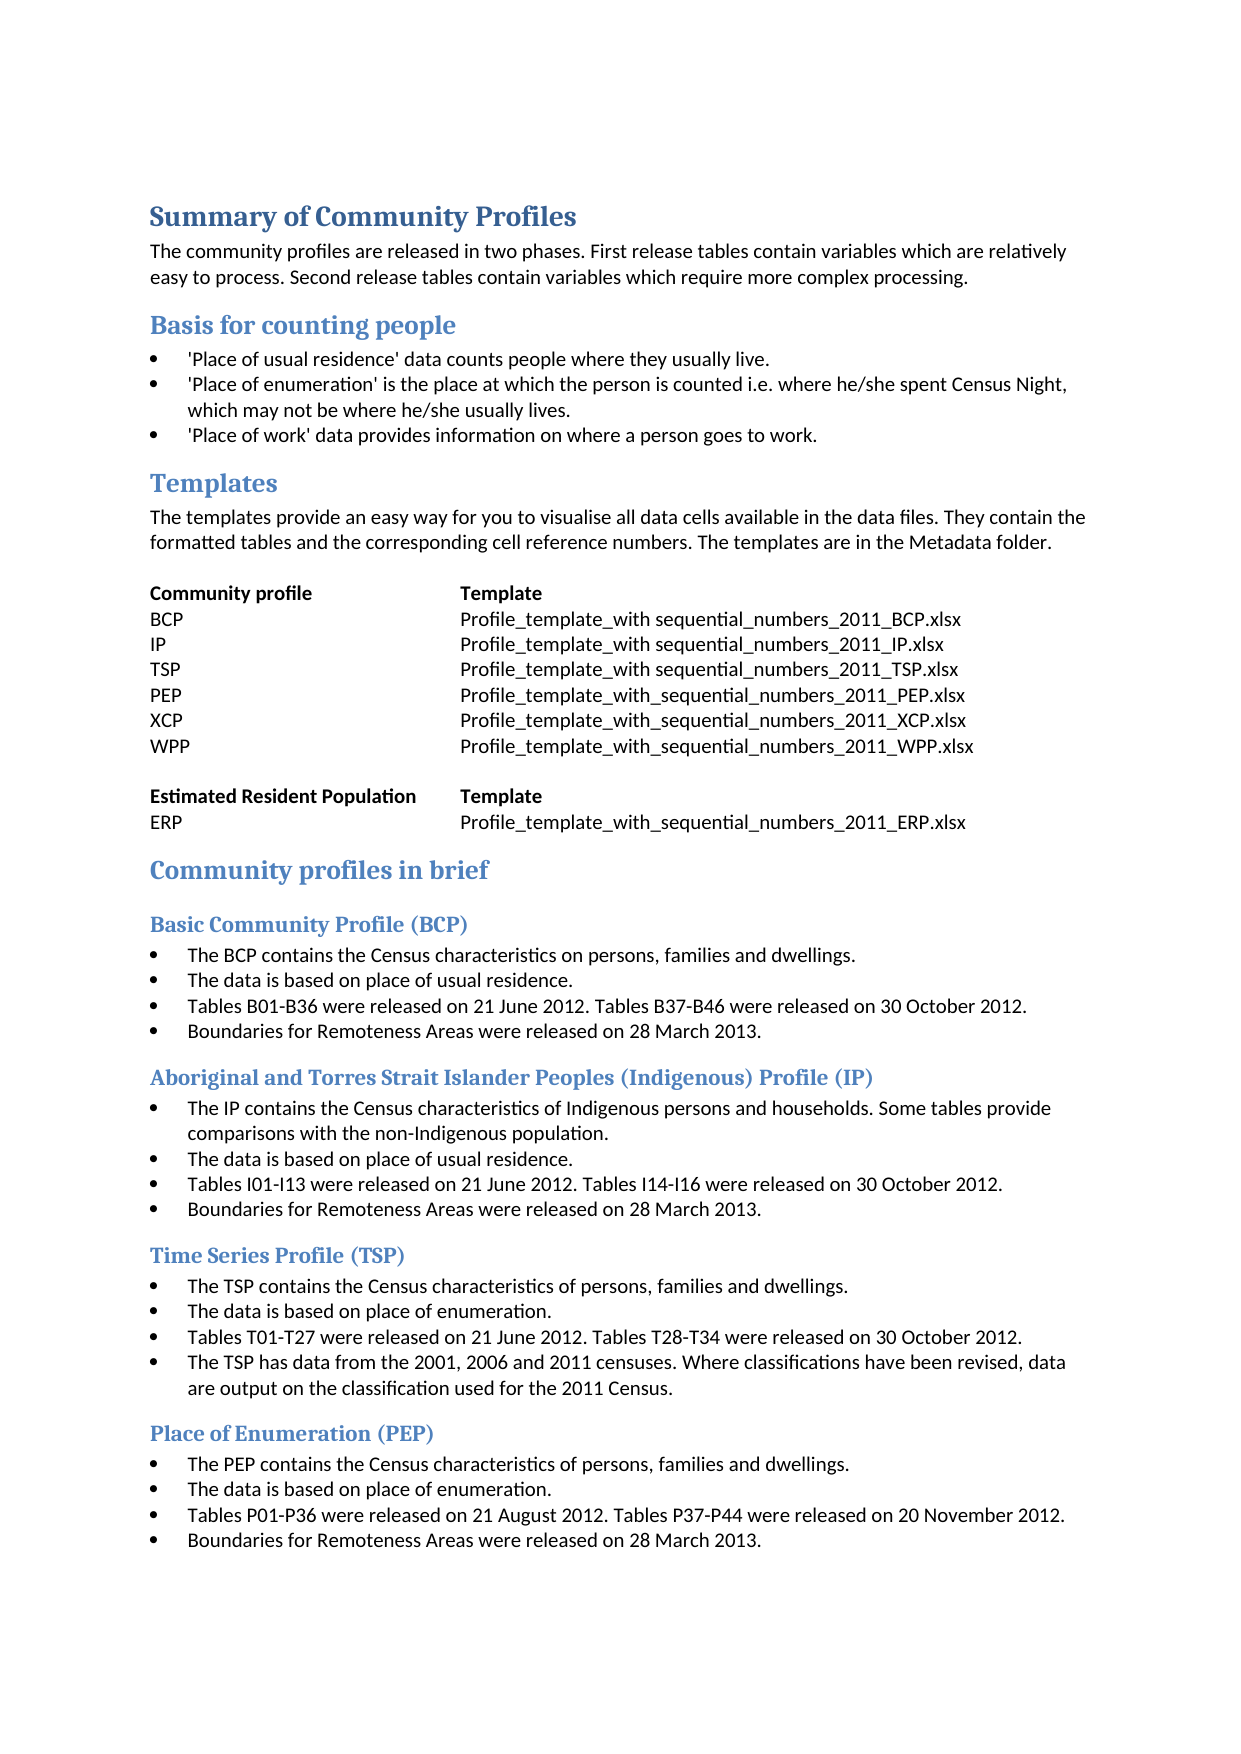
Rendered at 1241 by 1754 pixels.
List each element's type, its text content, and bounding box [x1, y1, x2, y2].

table_header Community profile [150, 580, 460, 606]
table_cell PEP [150, 682, 460, 707]
list The data is based on place of enumeration. [150, 1298, 1090, 1324]
table_cell XCP [150, 708, 460, 733]
list 'Place of usual residence' data counts people where they usually live. [150, 346, 1090, 371]
table_cell BCP [150, 606, 460, 631]
list The data is based on place of usual residence. [150, 968, 1090, 993]
table_cell IP [150, 631, 460, 657]
list Boundaries for Remoteness Areas were released on 28 March 2013. [150, 1018, 1090, 1044]
list The data is based on place of usual residence. [150, 1146, 1090, 1171]
list The IP contains the Census characteristics of Indigenous persons and households. Some tables provide comparisons with the non-Indigenous population. [150, 1095, 1090, 1146]
list The BCP contains the Census characteristics on persons, families and dwellings. [150, 942, 1090, 968]
subtitle Aboriginal and Torres Strait Islander Peoples (Indigenous) Profile (IP) [150, 1065, 1090, 1091]
list Tables T01-T27 were released on 21 June 2012. Tables T28-T34 were released on 30 October 2012. [150, 1324, 1090, 1349]
list Boundaries for Remoteness Areas were released on 28 March 2013. [150, 1527, 1090, 1553]
table_cell TSP [150, 657, 460, 682]
subtitle Summary of Community Profiles [150, 200, 1090, 233]
list The TSP contains the Census characteristics of persons, families and dwellings. [150, 1273, 1090, 1298]
table_cell Profile_template_with_sequential_numbers_2011_XCP.xlsx [460, 708, 1000, 733]
list The PEP contains the Census characteristics of persons, families and dwellings. [150, 1451, 1090, 1477]
table_header Template [460, 580, 1000, 606]
table_cell WPP Estimated Resident Population ERP [150, 733, 460, 834]
subtitle Place of Enumeration (PEP) [150, 1421, 1090, 1447]
table_cell Profile_template_with sequential_numbers_2011_IP.xlsx [460, 631, 1000, 657]
text The templates provide an easy way for you to visualise all data cells available in the data files. They contain the formatted tables and the corresponding cell reference numbers. The templates are in the Metadata folder. [150, 504, 1090, 555]
table_cell Profile_template_with sequential_numbers_2011_TSP.xlsx [460, 657, 1000, 682]
list Tables B01-B36 were released on 21 June 2012. Tables B37-B46 were released on 30 October 2012. [150, 993, 1090, 1018]
list 'Place of work' data provides information on where a person goes to work. [150, 422, 1090, 448]
subtitle Community profiles in brief [150, 855, 1090, 887]
subtitle Basis for counting people [150, 310, 1090, 341]
list Tables P01-P36 were released on 21 August 2012. Tables P37-P44 were released on 20 November 2012. [150, 1502, 1090, 1527]
subtitle Time Series Profile (TSP) [150, 1243, 1090, 1269]
list The TSP has data from the 2001, 2006 and 2011 censuses. Where classifications have been revised, data are output on the classification used for the 2011 Census. [150, 1349, 1090, 1400]
table_cell Profile_template_with_sequential_numbers_2011_WPP.xlsx Template Profile_template_with_sequential_numbers_2011_ERP.xlsx [460, 733, 1000, 834]
list Boundaries for Remoteness Areas were released on 28 March 2013. [150, 1197, 1090, 1222]
list Tables I01-I13 were released on 21 June 2012. Tables I14-I16 were released on 30 October 2012. [150, 1171, 1090, 1197]
list The data is based on place of enumeration. [150, 1477, 1090, 1502]
subtitle Basic Community Profile (BCP) [150, 912, 1090, 938]
text The community profiles are released in two phases. First release tables contain variables which are relatively easy to process. Second release tables contain variables which require more complex processing. [150, 238, 1090, 289]
subtitle Templates [150, 468, 1090, 499]
list 'Place of enumeration' is the place at which the person is counted i.e. where he/she spent Census Night, which may not be where he/she usually lives. [150, 371, 1090, 422]
table_cell Profile_template_with sequential_numbers_2011_BCP.xlsx [460, 606, 1000, 631]
table_cell Profile_template_with_sequential_numbers_2011_PEP.xlsx [460, 682, 1000, 707]
